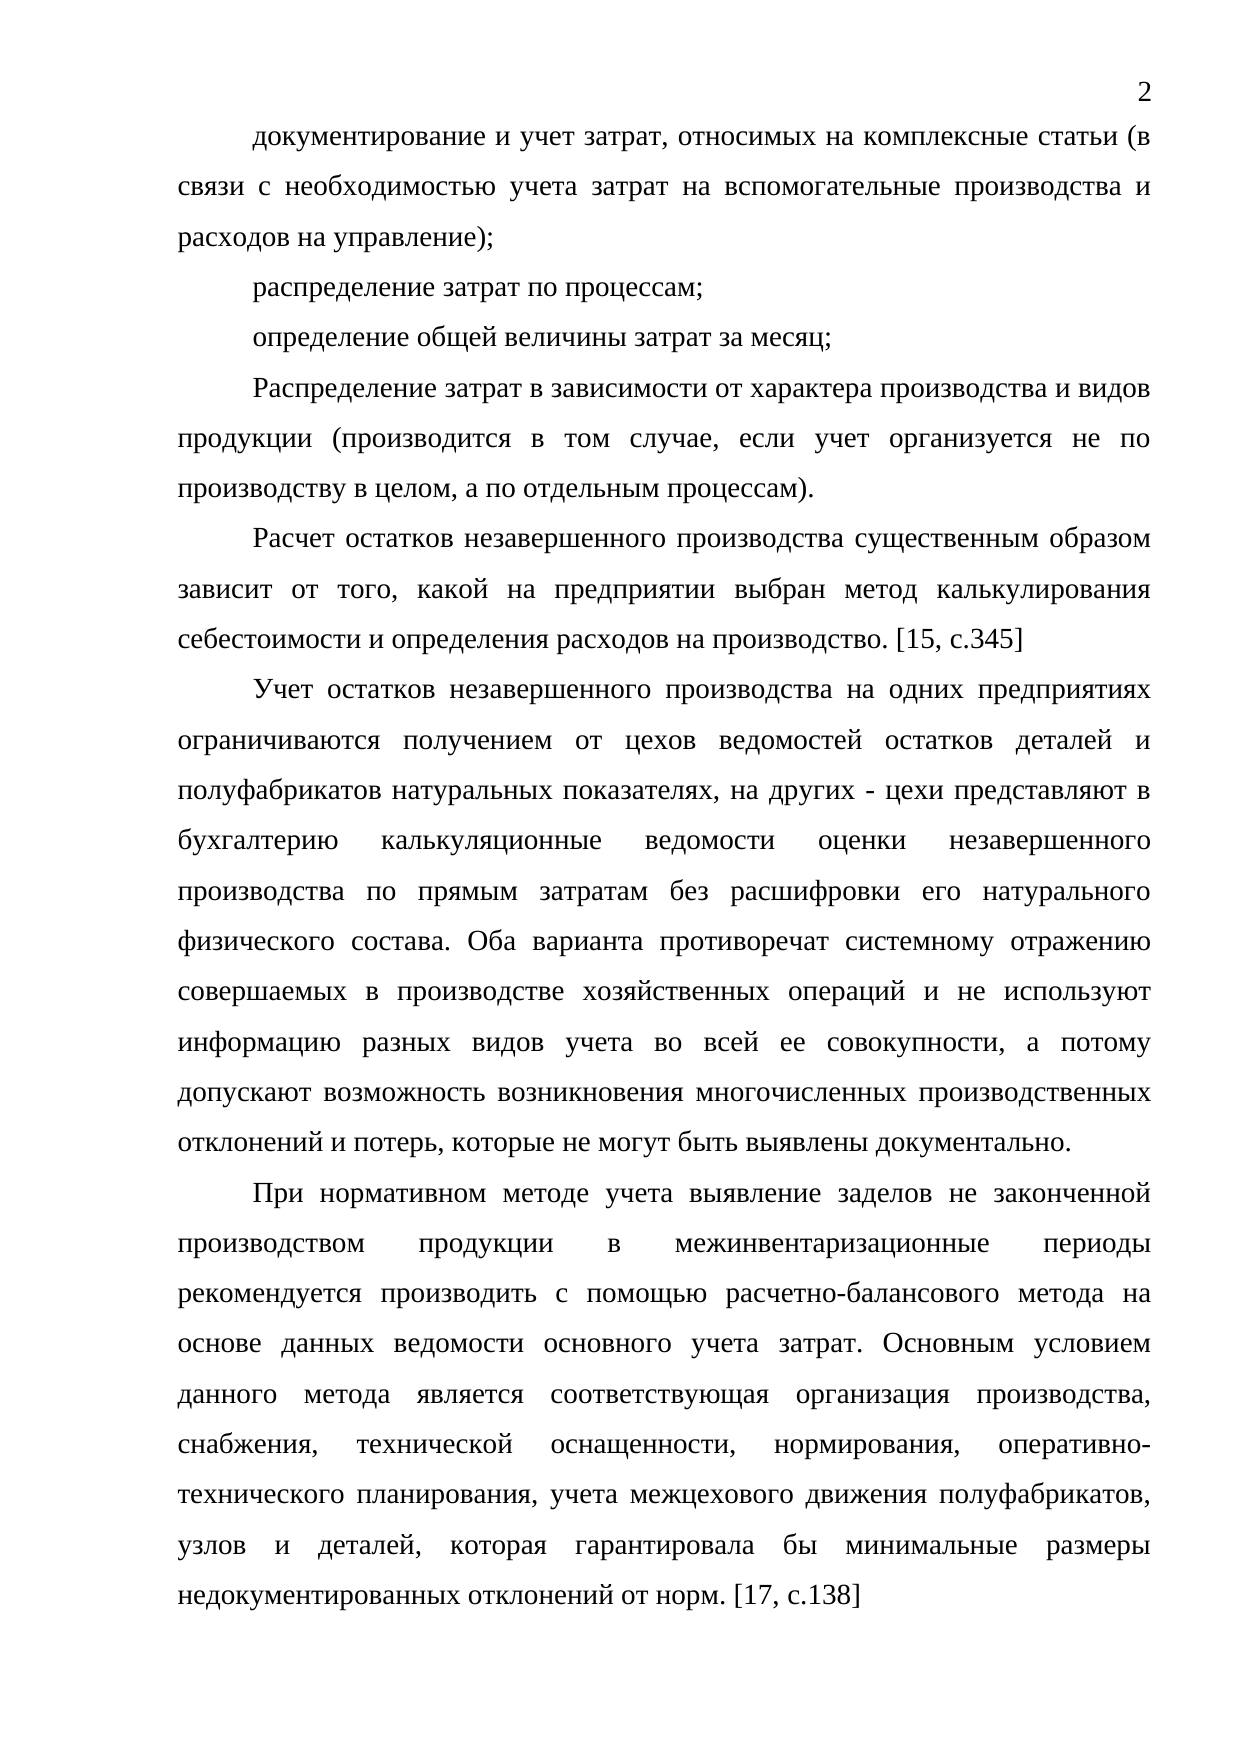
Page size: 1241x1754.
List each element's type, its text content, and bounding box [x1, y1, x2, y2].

text Распределение затрат в зависимости от характера производства и видов продукции (производится в том случае, если учет организуется не по производству в целом, а по отдельным процессам). [177, 370, 1152, 504]
text определение общей величины затрат за месяц; [177, 319, 1152, 353]
text распределение затрат по процессам; [177, 269, 1152, 303]
text документирование и учет затрат, относимых на комплексные статьи (в связи с необходимостью учета затрат на вспомогательные производства и расходов на управление); [177, 118, 1152, 252]
text При нормативном методе учета выявление заделов не законченной производством продукции в межинвентаризационные периоды рекомендуется производить с помощью расчетно-балансового метода на основе данных ведомости основного учета затрат. Основным условием данного метода является соответствующая организация производства, снабжения, технической оснащенности, нормирования, оперативно-технического планирования, учета межцехового движения полуфабрикатов, узлов и деталей, которая гарантировала бы минимальные размеры недокументированных отклонений от норм. [17, c.138] [177, 1175, 1152, 1611]
text Учет остатков незавершенного производства на одних предприятиях ограничиваются получением от цехов ведомостей остатков деталей и полуфабрикатов натуральных показателях, на других - цехи представляют в бухгалтерию калькуляционные ведомости оценки незавершенного производства по прямым затратам без расшифровки его натурального физического состава. Оба варианта противоречат системному отражению совершаемых в производстве хозяйственных операций и не используют информацию разных видов учета во всей ее совокупности, а потому допускают возможность возникновения многочисленных производственных отклонений и потерь, которые не могут быть выявлены документально. [177, 672, 1152, 1158]
text Расчет остатков незавершенного производства существенным образом зависит от того, какой на предприятии выбран метод калькулирования себестоимости и определения расходов на производство. [15, c.345] [177, 521, 1152, 655]
